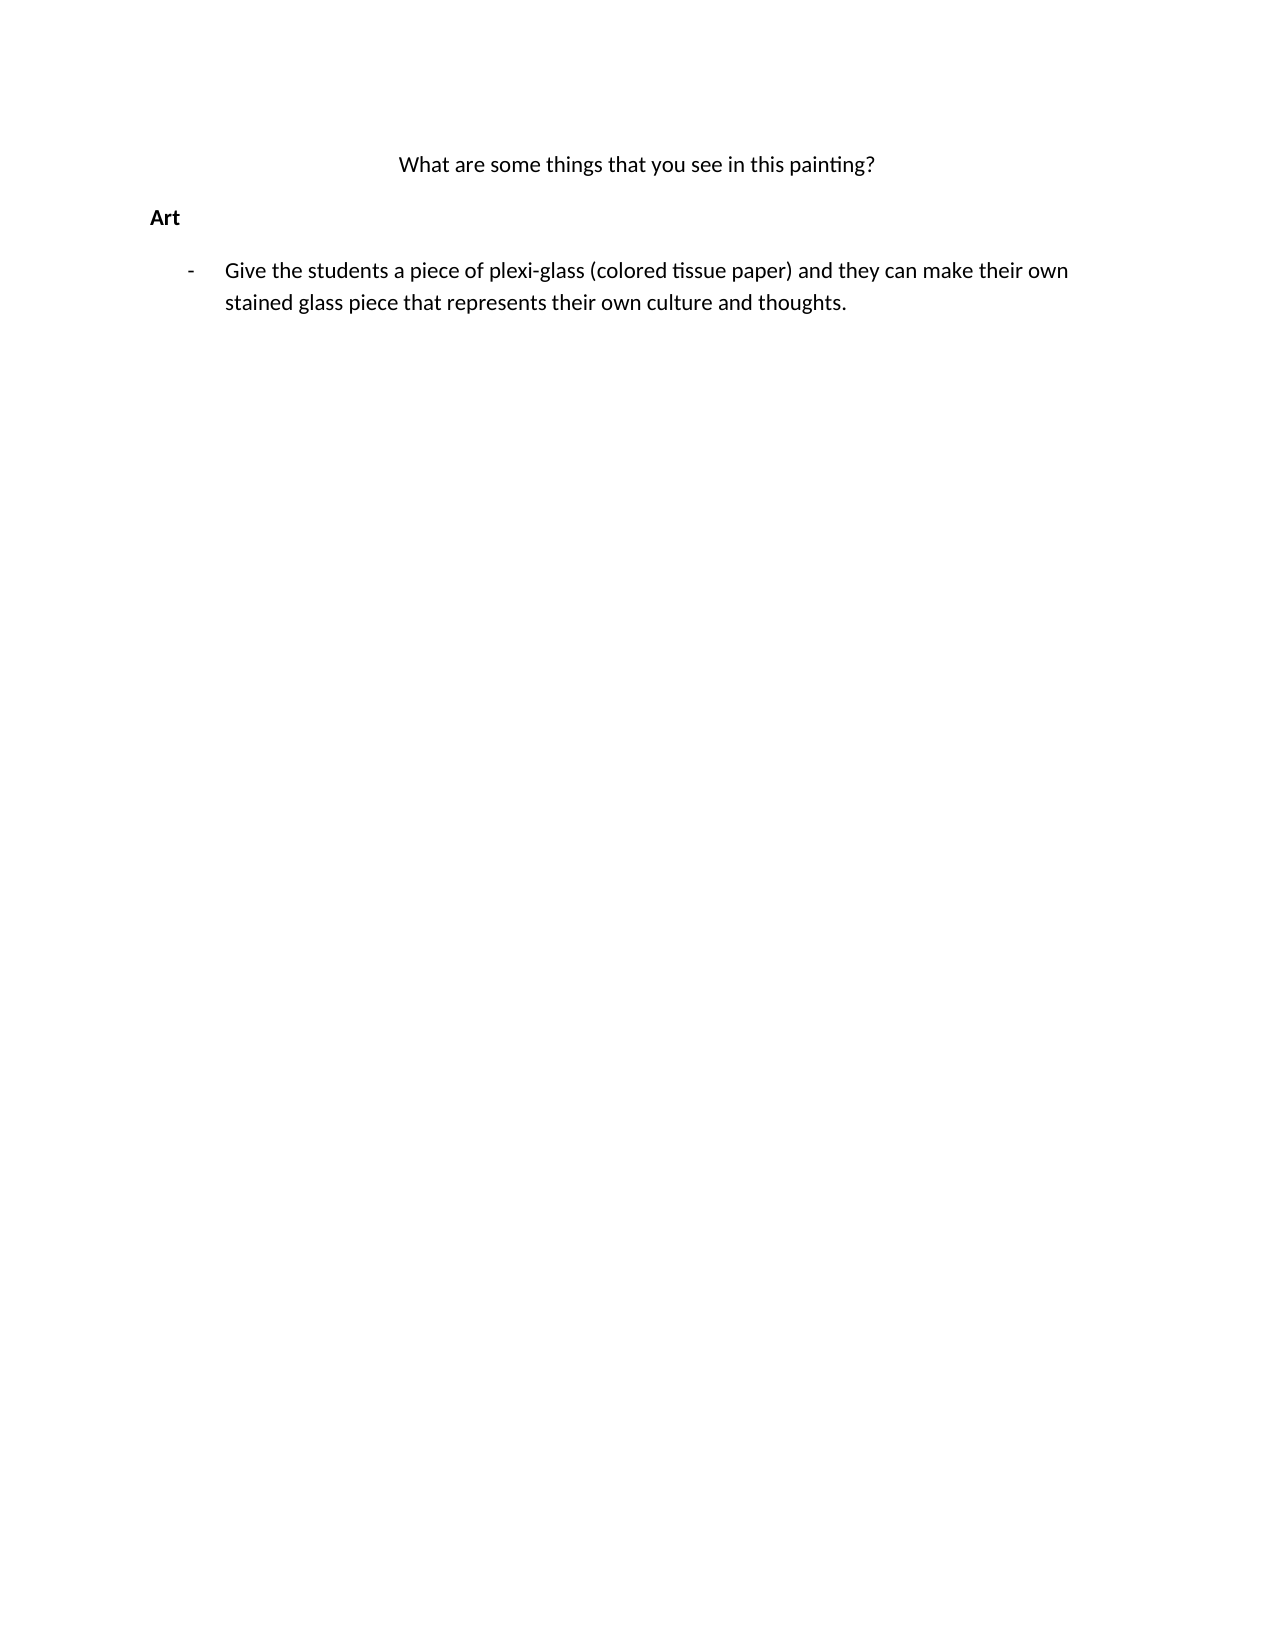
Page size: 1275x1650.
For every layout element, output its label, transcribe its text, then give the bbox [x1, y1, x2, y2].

text What are some things that you see in this painting? [150, 150, 1125, 178]
list Give the students a piece of plexi-glass (colored tissue paper) and they can make their own stained glass piece that represents their own culture and thoughts. [187, 256, 1125, 316]
text Art [150, 203, 1125, 231]
